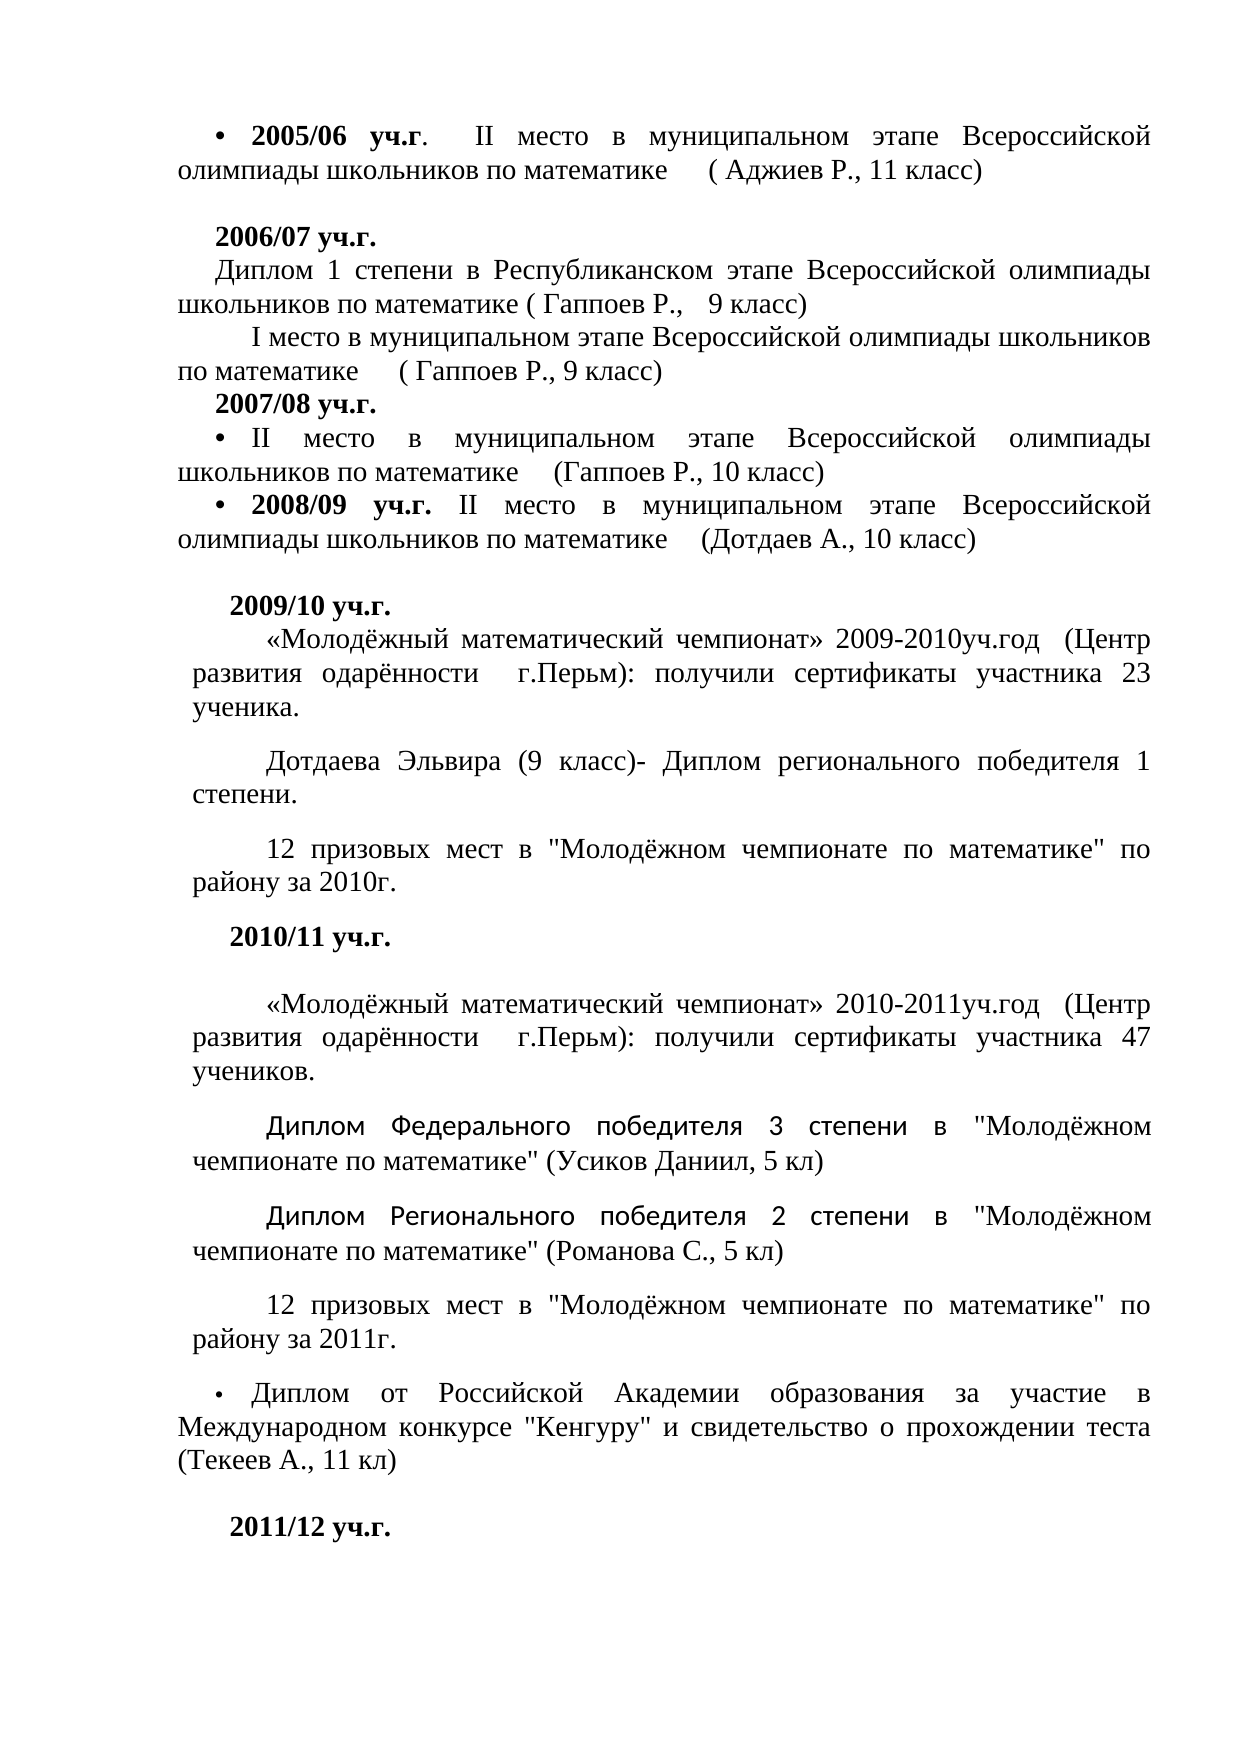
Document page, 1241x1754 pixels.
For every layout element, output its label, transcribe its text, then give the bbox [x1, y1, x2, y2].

list II место в муниципальном этапе Всероссийской олимпиады школьников по математике (Гаппоев Р., 10 класс) [177, 420, 1152, 487]
text 12 призовых мест в "Молодёжном чемпионате по математике" по району за 2011г. [192, 1287, 1152, 1354]
text Диплом Федерального победителя 3 степени в "Молодёжном чемпионате по математике" (Усиков Даниил, 5 кл) [192, 1107, 1152, 1177]
text «Молодёжный математический чемпионат» 2010-2011уч.год (Центр развития одарённости г.Перьм): получили сертификаты участника 47 учеников. [192, 986, 1152, 1087]
text Диплом Регионального победителя 2 степени в "Молодёжном чемпионате по математике" (Романова С., 5 кл) [192, 1197, 1152, 1267]
list 2008/09 уч.г. II место в муниципальном этапе Всероссийской олимпиады школьников по математике (Дотдаев А., 10 класс) [177, 487, 1152, 554]
text 12 призовых мест в "Молодёжном чемпионате по математике" по району за 2010г. [192, 831, 1152, 898]
list Диплом от Российской Академии образования за участие в Международном конкурсе "Кенгуру" и свидетельство о прохождении теста (Текеев А., 11 кл) [177, 1375, 1152, 1476]
text «Молодёжный математический чемпионат» 2009-2010уч.год (Центр развития одарённости г.Перьм): получили сертификаты участника 23 ученика. [192, 622, 1152, 722]
text 2006/07 уч.г. [177, 219, 1152, 252]
text Диплом 1 степени в Республиканском этапе Всероссийской олимпиады школьников по математике ( Гаппоев Р., 9 класс) [177, 252, 1152, 319]
text 2009/10 уч.г. [177, 588, 1152, 622]
text 2007/08 уч.г. [177, 387, 1152, 420]
text I место в муниципальном этапе Всероссийской олимпиады школьников по математике ( Гаппоев Р., 9 класс) [177, 319, 1152, 387]
text 2011/12 уч.г. [177, 1509, 1152, 1543]
text Дотдаева Эльвира (9 класс)- Диплом регионального победителя 1 степени. [192, 743, 1152, 810]
list 2005/06 уч.г. II место в муниципальном этапе Всероссийской олимпиады школьников по математике ( Аджиев Р., 11 класс) [177, 118, 1152, 185]
text 2010/11 уч.г. [177, 919, 1152, 952]
